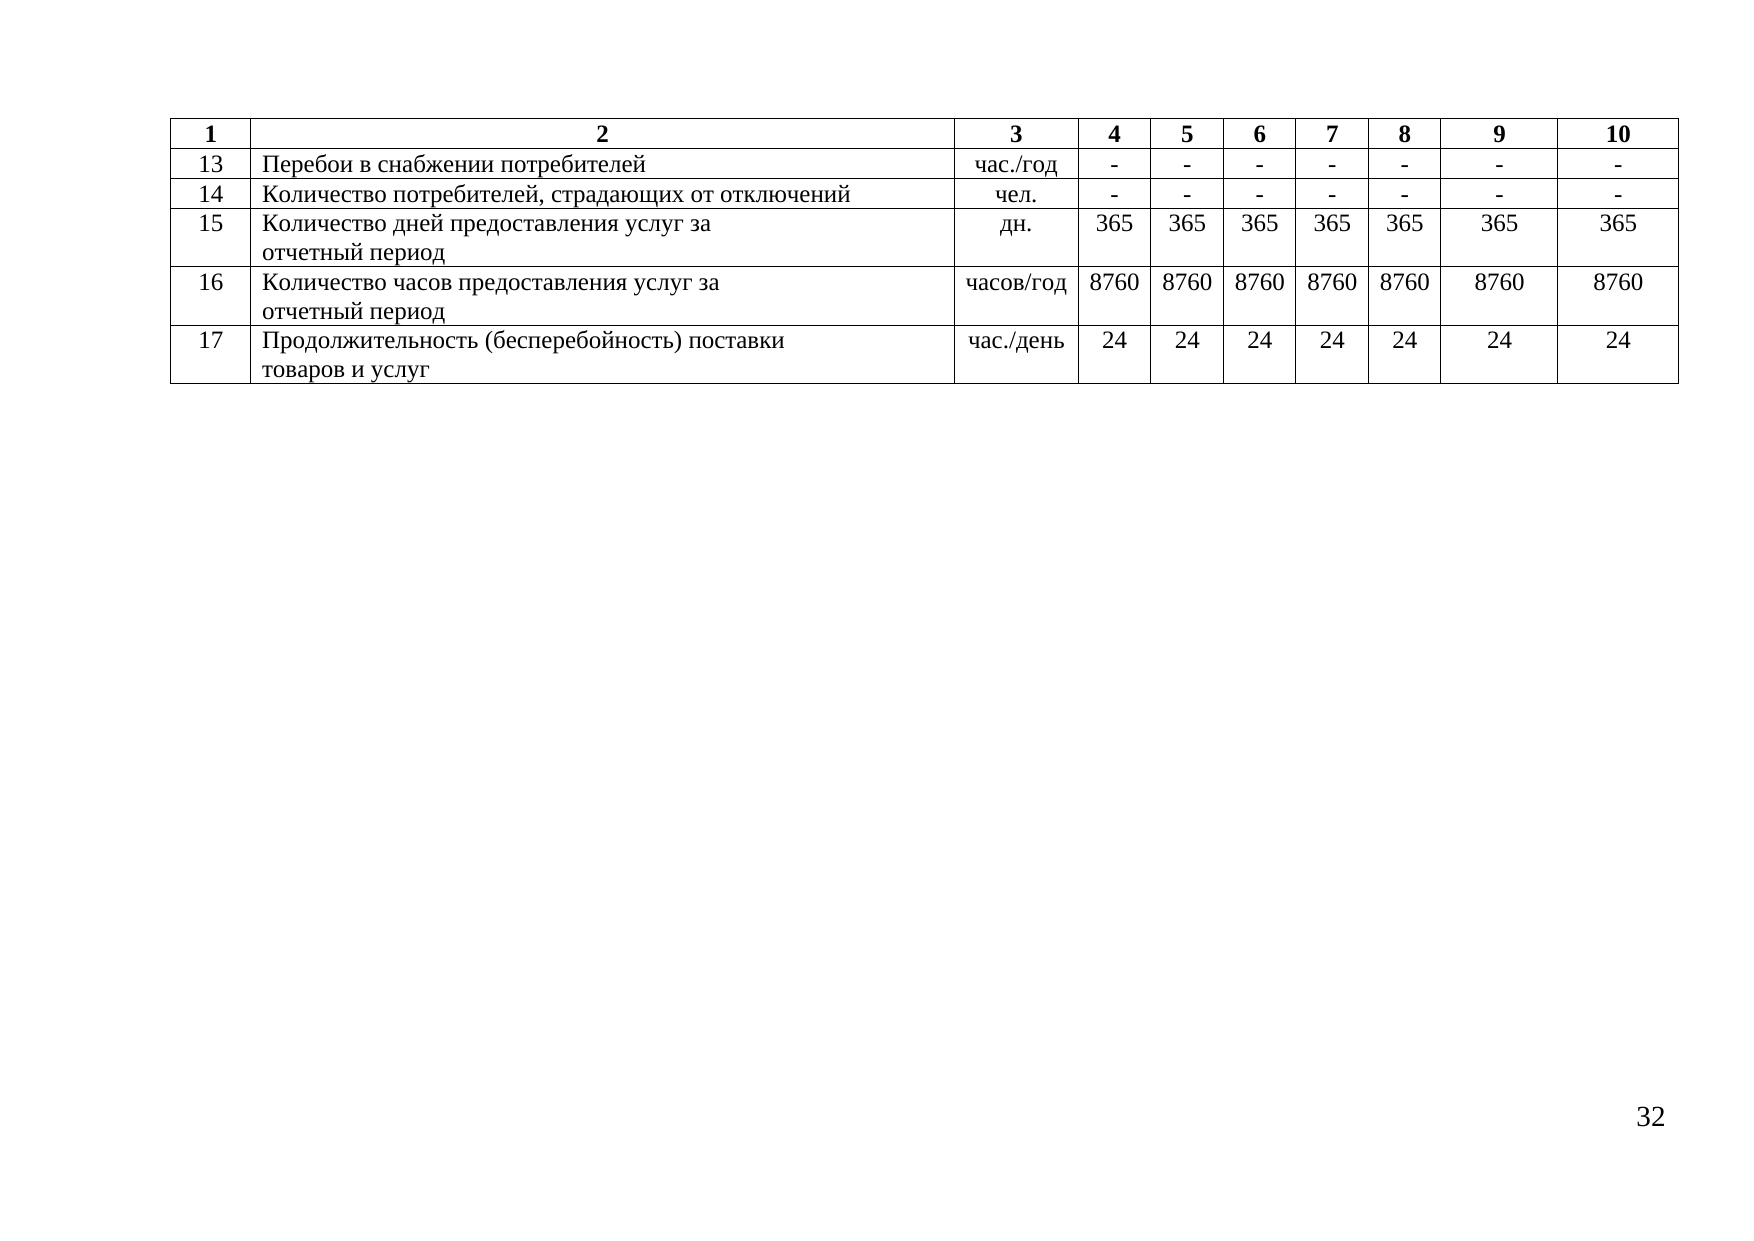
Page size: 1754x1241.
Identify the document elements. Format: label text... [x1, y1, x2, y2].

table_cell 365 [1079, 209, 1150, 266]
table_cell - [1151, 149, 1223, 178]
table_cell - [1224, 149, 1295, 178]
table_cell 24 [1079, 326, 1150, 383]
table_cell 365 [1558, 209, 1678, 266]
table_cell - [1079, 179, 1150, 207]
table_cell 15 [171, 209, 250, 266]
table_cell 24 [1369, 326, 1440, 383]
table_cell 365 [1441, 209, 1557, 266]
table_cell час./день [955, 326, 1078, 383]
table_cell 5 [1151, 119, 1223, 148]
table_cell Количество часов предоставления услуг за отчетный период [251, 267, 954, 324]
table_cell чел. [955, 179, 1078, 207]
table_cell 14 [171, 179, 250, 207]
table_cell 10 [1558, 119, 1678, 148]
table_cell - [1369, 179, 1440, 207]
table_cell 2 [251, 119, 954, 148]
table_cell - [1151, 179, 1223, 207]
table_cell 365 [1151, 209, 1223, 266]
table_cell 8760 [1296, 267, 1368, 324]
table_cell 6 [1224, 119, 1295, 148]
table_cell Перебои в снабжении потребителей [251, 149, 954, 178]
table_cell 365 [1224, 209, 1295, 266]
table_cell - [1558, 149, 1678, 178]
table_cell 8760 [1079, 267, 1150, 324]
table_cell 8760 [1441, 267, 1557, 324]
table_cell - [1296, 149, 1368, 178]
table_cell 16 [171, 267, 250, 324]
table_cell - [1224, 179, 1295, 207]
table_cell - [1441, 179, 1557, 207]
table_cell 8760 [1369, 267, 1440, 324]
table_cell Продолжительность (бесперебойность) поставки товаров и услуг [251, 326, 954, 383]
table_cell 24 [1151, 326, 1223, 383]
table_cell Количество дней предоставления услуг за отчетный период [251, 209, 954, 266]
table_cell 24 [1296, 326, 1368, 383]
table_cell 8 [1369, 119, 1440, 148]
table_cell 1 [171, 119, 250, 148]
table_cell - [1079, 149, 1150, 178]
table_cell - [1296, 179, 1368, 207]
table_cell - [1441, 149, 1557, 178]
table_cell 8760 [1558, 267, 1678, 324]
table_cell 8760 [1224, 267, 1295, 324]
table_cell часов/год [955, 267, 1078, 324]
table_cell 17 [171, 326, 250, 383]
table_cell 7 [1296, 119, 1368, 148]
table_cell Количество потребителей, страдающих от отключений [251, 179, 954, 207]
table_cell 13 [171, 149, 250, 178]
table_cell час./год [955, 149, 1078, 178]
table_cell 3 [955, 119, 1078, 148]
table_cell - [1558, 179, 1678, 207]
table_cell - [1369, 149, 1440, 178]
table_cell 24 [1224, 326, 1295, 383]
table_cell дн. [955, 209, 1078, 266]
table_cell 24 [1558, 326, 1678, 383]
table_cell 8760 [1151, 267, 1223, 324]
table_cell 24 [1441, 326, 1557, 383]
table_cell 9 [1441, 119, 1557, 148]
table_cell 365 [1369, 209, 1440, 266]
table_cell 365 [1296, 209, 1368, 266]
table_cell 4 [1079, 119, 1150, 148]
